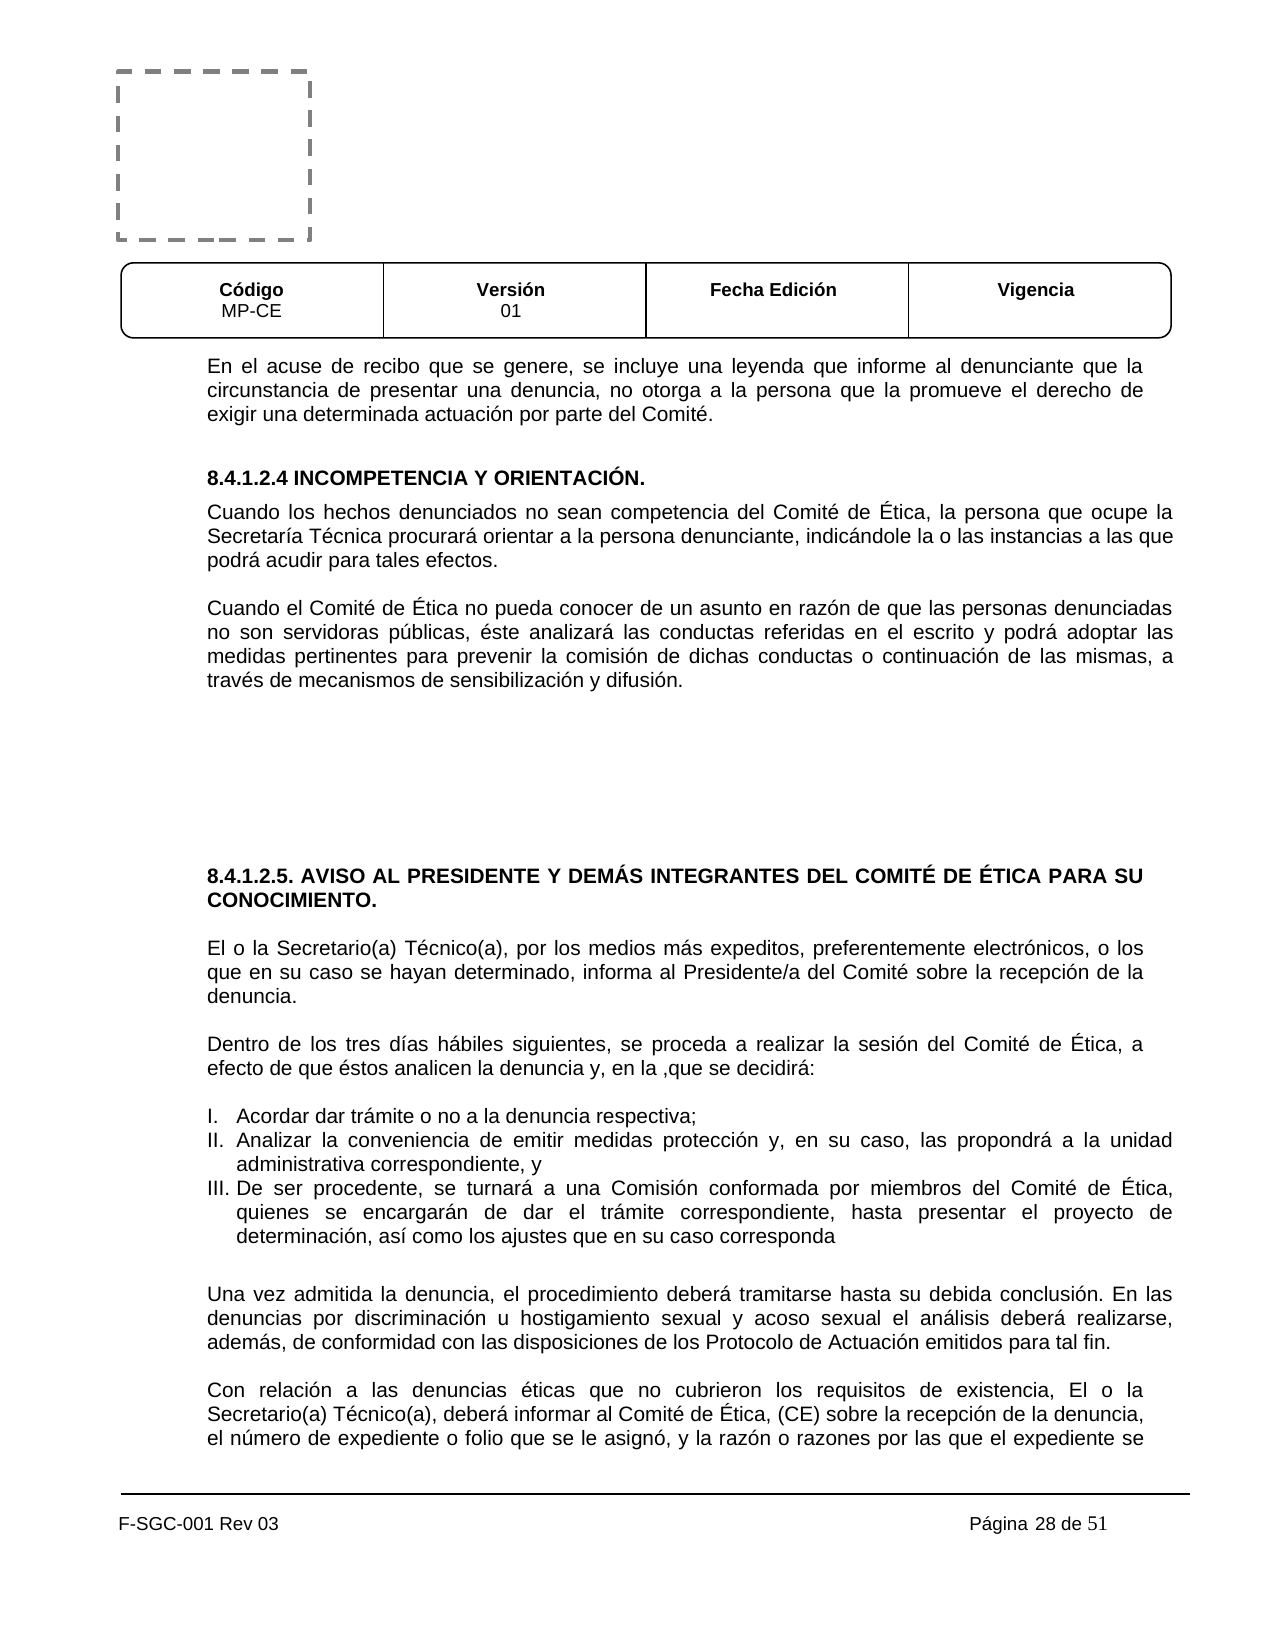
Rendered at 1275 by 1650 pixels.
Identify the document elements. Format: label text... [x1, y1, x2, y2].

list Acordar dar trámite o no a la denuncia respectiva; [207, 1104, 1174, 1128]
text 8.4.1.2.4 INCOMPETENCIA Y ORIENTACIÓN. [207, 466, 1145, 489]
text Cuando el Comité de Ética no pueda conocer de un asunto en razón de que las personas denunciadas no son servidoras públicas, éste analizará las conductas referidas en el escrito y podrá adoptar las medidas pertinentes para prevenir la comisión de dichas conductas o continuación de las mismas, a través de mecanismos de sensibilización y difusión. [207, 596, 1174, 692]
text Una vez admitida la denuncia, el procedimiento deberá tramitarse hasta su debida conclusión. En las denuncias por discriminación u hostigamiento sexual y acoso sexual el análisis deberá realizarse, además, de conformidad con las disposiciones de los Protocolo de Actuación emitidos para tal fin. [207, 1282, 1174, 1354]
list Analizar la conveniencia de emitir medidas protección y, en su caso, las propondrá a la unidad administrativa correspondiente, y [207, 1128, 1174, 1176]
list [207, 1378, 1145, 1450]
list El o la Secretario(a) Técnico(a), por los medios más expeditos, preferentemente electrónicos, o los que en su caso se hayan determinado, informa al Presidente/a del Comité sobre la recepción de la denuncia. [207, 936, 1145, 1008]
list De ser procedente, se turnará a una Comisión conformada por miembros del Comité de Ética, quienes se encargarán de dar el trámite correspondiente, hasta presentar el proyecto de determinación, así como los ajustes que en su caso corresponda [207, 1176, 1174, 1247]
list 8.4.1.2.5. AVISO AL PRESIDENTE Y DEMÁS INTEGRANTES DEL COMITÉ DE ÉTICA PARA SU CONOCIMIENTO. [207, 864, 1145, 912]
list Dentro de los tres días hábiles siguientes, se proceda a realizar la sesión del Comité de Ética, a efecto de que éstos analicen la denuncia y, en la ,que se decidirá: [207, 1032, 1145, 1080]
list En el acuse de recibo que se genere, se incluye una leyenda que informe al denunciante que la circunstancia de presentar una denuncia, no otorga a la persona que la promueve el derecho de exigir una determinada actuación por parte del Comité. [207, 354, 1145, 426]
text Cuando los hechos denunciados no sean competencia del Comité de Ética, la persona que ocupe la Secretaría Técnica procurará orientar a la persona denunciante, indicándole la o las instancias a las que podrá acudir para tales efectos. [207, 500, 1174, 572]
